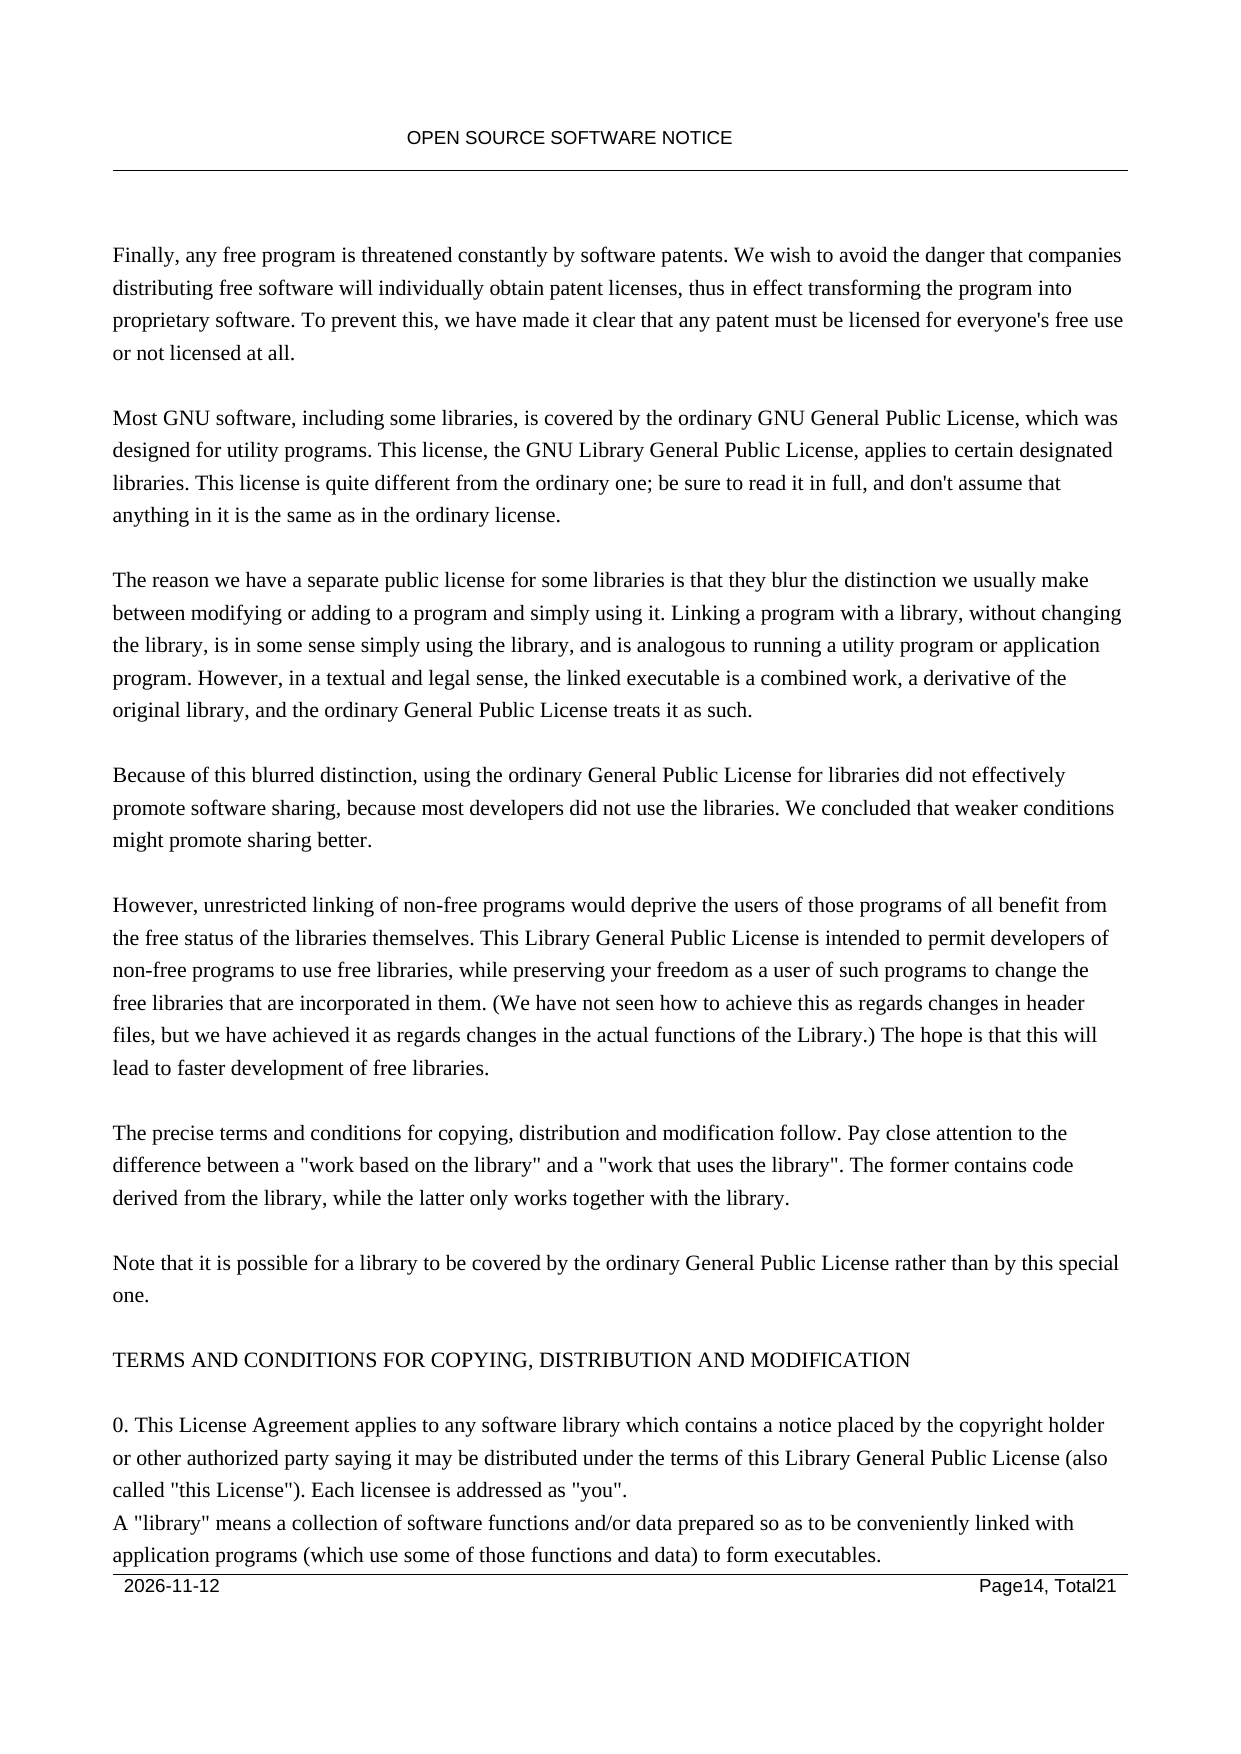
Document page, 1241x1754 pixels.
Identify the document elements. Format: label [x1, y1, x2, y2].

text [112, 206, 1128, 1571]
